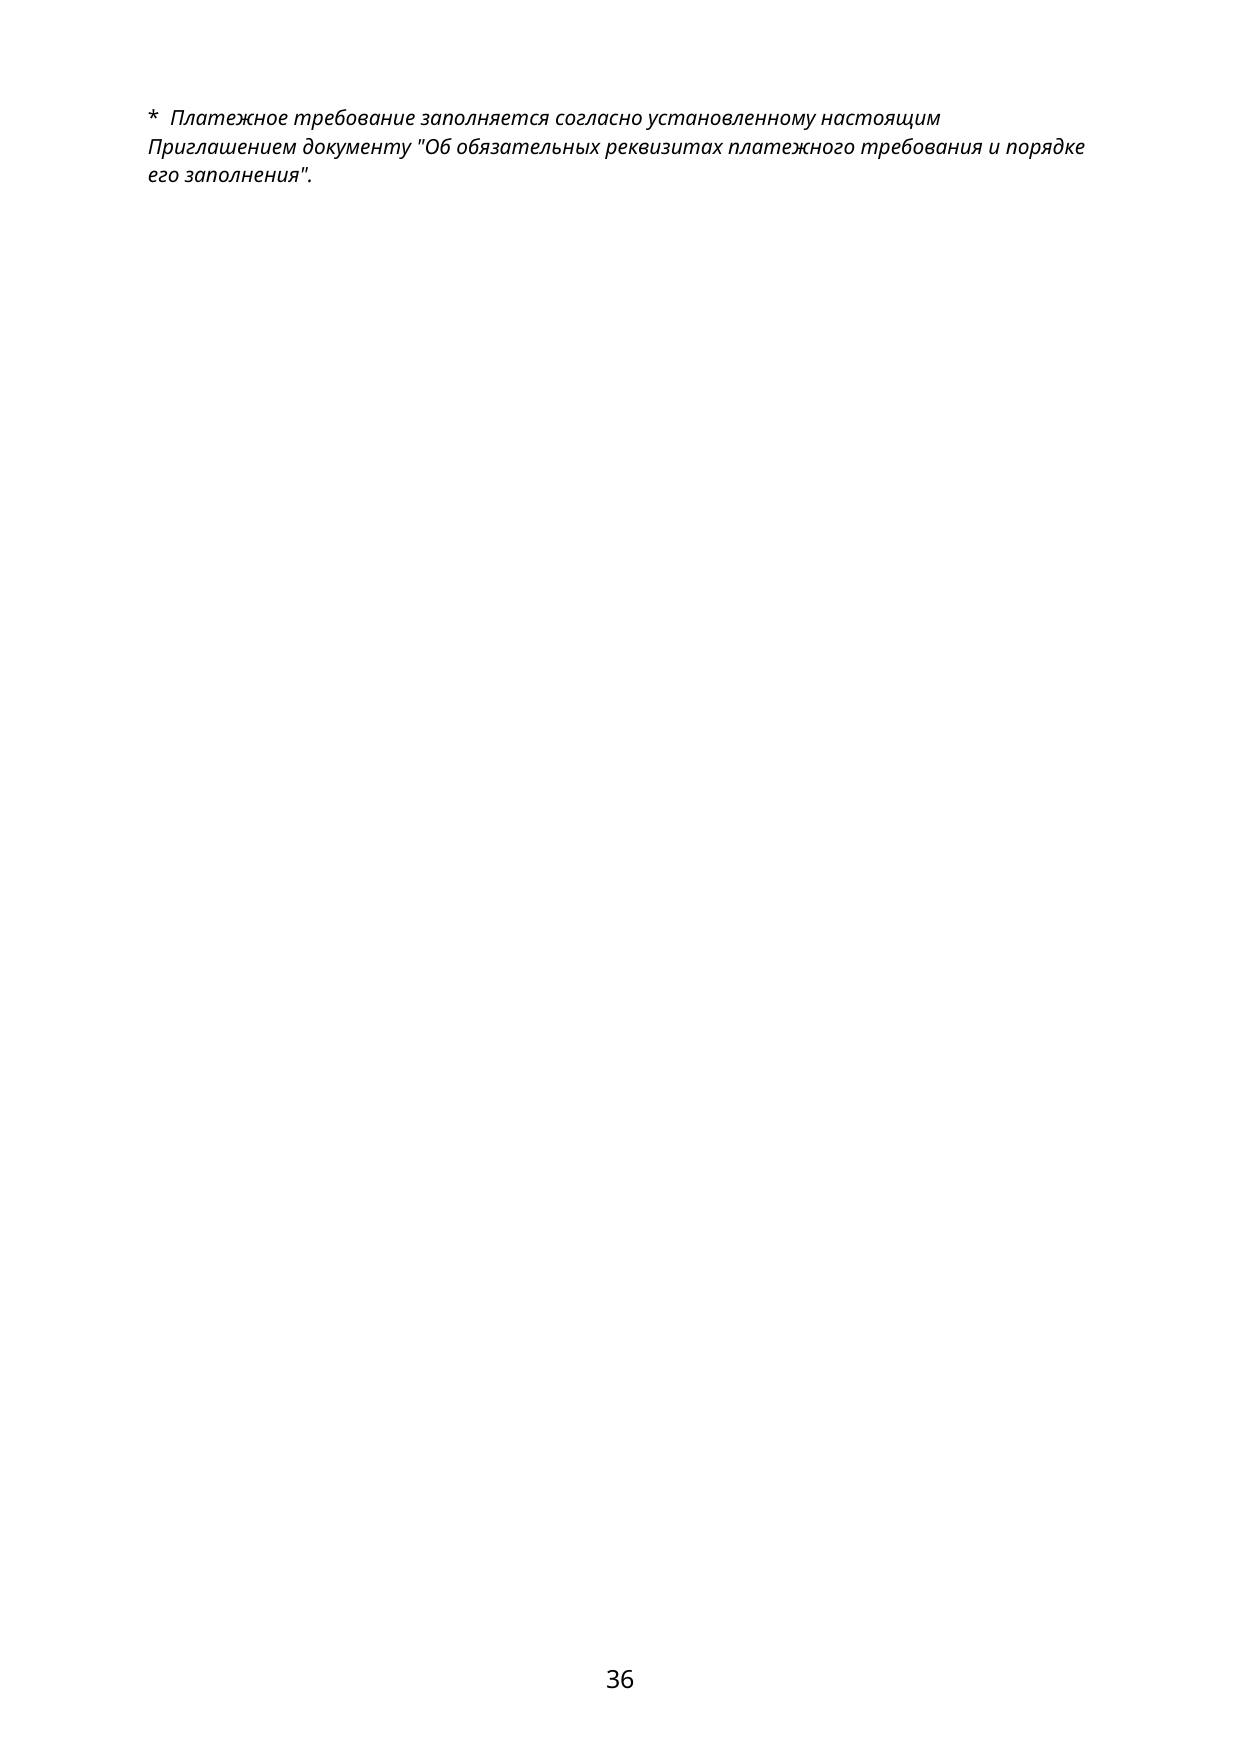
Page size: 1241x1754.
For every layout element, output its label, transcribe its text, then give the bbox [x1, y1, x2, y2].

text * Платежное требование заполняется согласно установленному настоящим Приглашением документу "Об обязательных реквизитах платежного требования и порядке его заполнения". [148, 103, 1092, 189]
